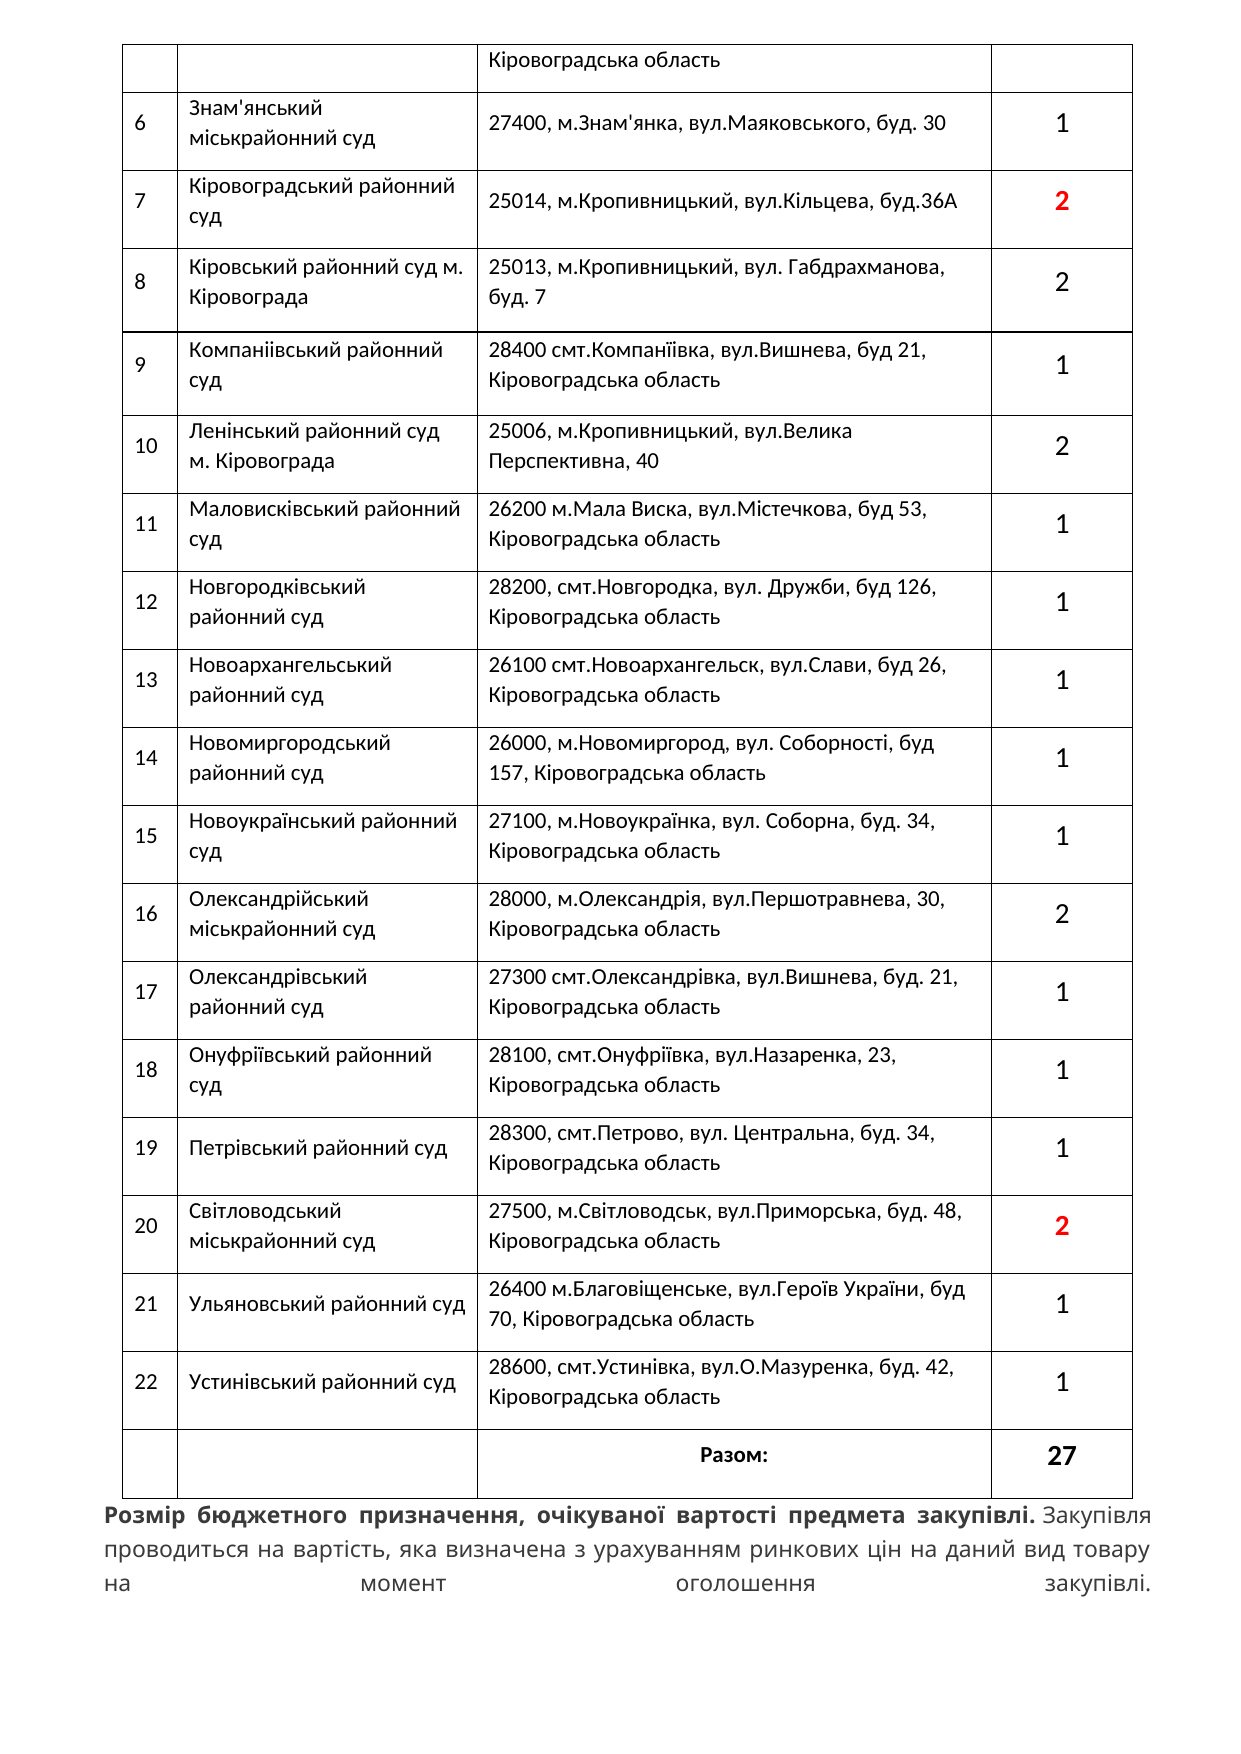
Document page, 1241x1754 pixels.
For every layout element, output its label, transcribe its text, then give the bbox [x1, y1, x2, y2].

table_cell Новоархангельський районний суд [178, 650, 477, 727]
table_cell Петрівський районний суд [178, 1118, 477, 1195]
table_cell 1 [992, 962, 1132, 1039]
table_cell 5 [123, 45, 177, 92]
table_cell 2 [992, 1196, 1132, 1273]
table_cell 1 [992, 1118, 1132, 1195]
table_cell [178, 1430, 477, 1498]
table_cell 11 [123, 494, 177, 571]
table_cell 28200, смт.Новгородка, вул. Дружби, буд 126, Кіровоградська область [478, 572, 991, 649]
table_cell 2 [992, 416, 1132, 493]
table_cell 2 [992, 884, 1132, 961]
table_cell 16 [123, 884, 177, 961]
table_cell 25014, м.Кропивницький, вул.Кільцева, буд.36А [478, 171, 991, 248]
table_cell Компаніівський районний суд [178, 333, 477, 415]
table_cell Устинівський районний суд [178, 1352, 477, 1429]
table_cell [478, 45, 991, 92]
table_cell 9 [123, 333, 177, 415]
table_cell 28600, смт.Устинівка, вул.О.Мазуренка, буд. 42, Кіровоградська область [478, 1352, 991, 1429]
table_cell 18 [123, 1040, 177, 1117]
table_cell 1 [992, 572, 1132, 649]
table_cell 8 [123, 249, 177, 331]
table_cell Знам'янський міськрайонний суд [178, 93, 477, 170]
table_cell 12 [123, 572, 177, 649]
table_cell 14 [123, 728, 177, 805]
table_cell 26000, м.Новомиргород, вул. Соборності, буд 157, Кіровоградська область [478, 728, 991, 805]
table_cell 25006, м.Кропивницький, вул.Велика Перспективна, 40 [478, 416, 991, 493]
table_cell Олександрійський міськрайонний суд [178, 884, 477, 961]
table_cell 19 [123, 1118, 177, 1195]
table_cell 22 [123, 1352, 177, 1429]
table_cell 21 [123, 1274, 177, 1351]
table_cell 28000, м.Олександрія, вул.Першотравнева, 30, Кіровоградська область [478, 884, 991, 961]
table_cell 6 [123, 93, 177, 170]
table_cell 15 [123, 806, 177, 883]
table_cell 1 [992, 45, 1132, 92]
table_cell 28100, смт.Онуфріївка, вул.Назаренка, 23, Кіровоградська область [478, 1040, 991, 1117]
table_cell 1 [992, 1040, 1132, 1117]
table_cell 27 [992, 1430, 1132, 1498]
table_cell 26400 м.Благовіщенське, вул.Героїв України, буд 70, Кіровоградська область [478, 1274, 991, 1351]
table_cell 1 [992, 93, 1132, 170]
table_cell Кіровоградський районний суд [178, 171, 477, 248]
table_cell 1 [992, 333, 1132, 415]
table_cell Разом: [478, 1430, 991, 1498]
table_cell 1 [992, 806, 1132, 883]
table_cell 28300, смт.Петрово, вул. Центральна, буд. 34, Кіровоградська область [478, 1118, 991, 1195]
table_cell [178, 45, 477, 92]
table_cell Ульяновський районний суд [178, 1274, 477, 1351]
table_cell 1 [992, 1352, 1132, 1429]
table_cell 13 [123, 650, 177, 727]
table_cell Новоукраїнський районний суд [178, 806, 477, 883]
table_cell 20 [123, 1196, 177, 1273]
table_cell Олександрівський районний суд [178, 962, 477, 1039]
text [103, 1499, 1152, 1598]
table_cell 7 [123, 171, 177, 248]
table_cell [123, 1430, 177, 1498]
table_cell 2 [992, 171, 1132, 248]
table_cell 1 [992, 650, 1132, 727]
table_cell 10 [123, 416, 177, 493]
table_cell 1 [992, 494, 1132, 571]
table_cell 26200 м.Мала Виска, вул.Містечкова, буд 53, Кіровоградська область [478, 494, 991, 571]
table_cell Новгородківський районний суд [178, 572, 477, 649]
table_cell 26100 смт.Новоархангельск, вул.Слави, буд 26, Кіровоградська область [478, 650, 991, 727]
table_cell 27400, м.Знам'янка, вул.Маяковського, буд. 30 [478, 93, 991, 170]
table_cell Світловодський міськрайонний суд [178, 1196, 477, 1273]
table_cell 1 [992, 728, 1132, 805]
table_cell 1 [992, 1274, 1132, 1351]
table_cell 27100, м.Новоукраїнка, вул. Соборна, буд. 34, Кіровоградська область [478, 806, 991, 883]
table_cell 2 [992, 249, 1132, 331]
table_cell Новомиргородський районний суд [178, 728, 477, 805]
table_cell Онуфріївський районний суд [178, 1040, 477, 1117]
table_cell 25013, м.Кропивницький, вул. Габдрахманова, буд. 7 [478, 249, 991, 331]
table_cell Ленінський районний суд м. Кіровограда [178, 416, 477, 493]
table_cell 17 [123, 962, 177, 1039]
table_cell Кіровський районний суд м. Кіровограда [178, 249, 477, 331]
table_cell 28400 смт.Компанїівка, вул.Вишнева, буд 21, Кіровоградська область [478, 333, 991, 415]
table_cell Маловисківський районний суд [178, 494, 477, 571]
table_cell 27500, м.Світловодськ, вул.Приморська, буд. 48, Кіровоградська область [478, 1196, 991, 1273]
table_cell 27300 смт.Олександрівка, вул.Вишнева, буд. 21, Кіровоградська область [478, 962, 991, 1039]
